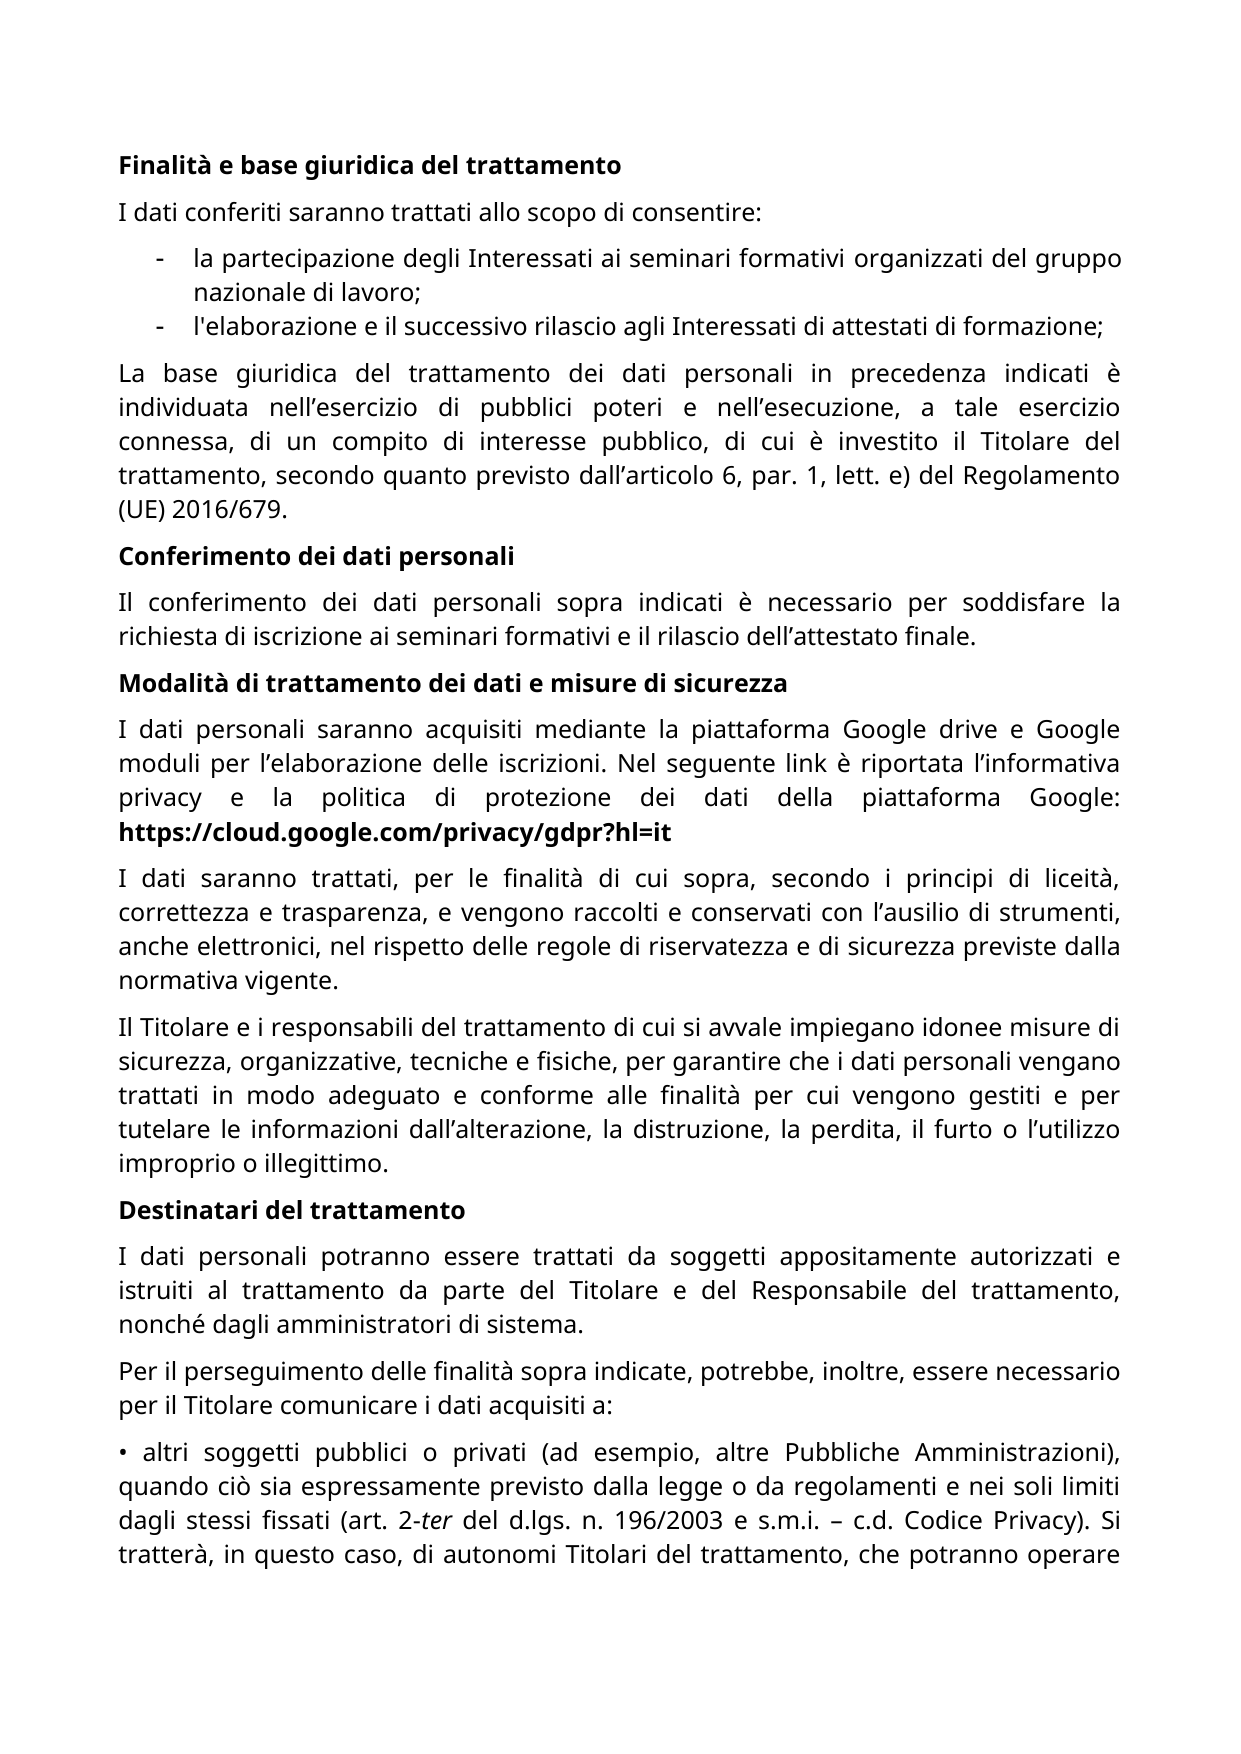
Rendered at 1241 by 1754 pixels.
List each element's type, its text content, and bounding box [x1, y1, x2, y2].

list la partecipazione degli Interessati ai seminari formativi organizzati del gruppo nazionale di lavoro; [156, 241, 1122, 309]
text Il conferimento dei dati personali sopra indicati è necessario per soddisfare la richiesta di iscrizione ai seminari formativi e il rilascio dell’attestato finale. [118, 585, 1122, 653]
text I dati conferiti saranno trattati allo scopo di consentire: [118, 194, 1122, 228]
list l'elaborazione e il successivo rilascio agli Interessati di attestati di formazione; [156, 309, 1122, 343]
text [118, 1434, 1122, 1570]
text I dati saranno trattati, per le finalità di cui sopra, secondo i principi di liceità, correttezza e trasparenza, e vengono raccolti e conservati con l’ausilio di strumenti, anche elettronici, nel rispetto delle regole di riservatezza e di sicurezza previste dalla normativa vigente. [118, 861, 1122, 997]
text Destinatari del trattamento [118, 1192, 1122, 1226]
text La base giuridica del trattamento dei dati personali in precedenza indicati è individuata nell’esercizio di pubblici poteri e nell’esecuzione, a tale esercizio connessa, di un compito di interesse pubblico, di cui è investito il Titolare del trattamento, secondo quanto previsto dall’articolo 6, par. 1, lett. e) del Regolamento (UE) 2016/679. [118, 355, 1122, 526]
text Il Titolare e i responsabili del trattamento di cui si avvale impiegano idonee misure di sicurezza, organizzative, tecniche e fisiche, per garantire che i dati personali vengano trattati in modo adeguato e conforme alle finalità per cui vengono gestiti e per tutelare le informazioni dall’alterazione, la distruzione, la perdita, il furto o l’utilizzo improprio o illegittimo. [118, 1009, 1122, 1180]
text Modalità di trattamento dei dati e misure di sicurezza [118, 665, 1122, 699]
text I dati personali potranno essere trattati da soggetti appositamente autorizzati e istruiti al trattamento da parte del Titolare e del Responsabile del trattamento, nonché dagli amministratori di sistema. [118, 1239, 1122, 1341]
text Finalità e base giuridica del trattamento [118, 148, 1122, 182]
text Conferimento dei dati personali [118, 538, 1122, 572]
text Per il perseguimento delle finalità sopra indicate, potrebbe, inoltre, essere necessario per il Titolare comunicare i dati acquisiti a: [118, 1353, 1122, 1422]
text I dati personali saranno acquisiti mediante la piattaforma Google drive e Google moduli per l’elaborazione delle iscrizioni. Nel seguente link è riportata l’informativa privacy e la politica di protezione dei dati della piattaforma Google: https://cloud.google.com/privacy/gdpr?hl=it [118, 712, 1122, 848]
